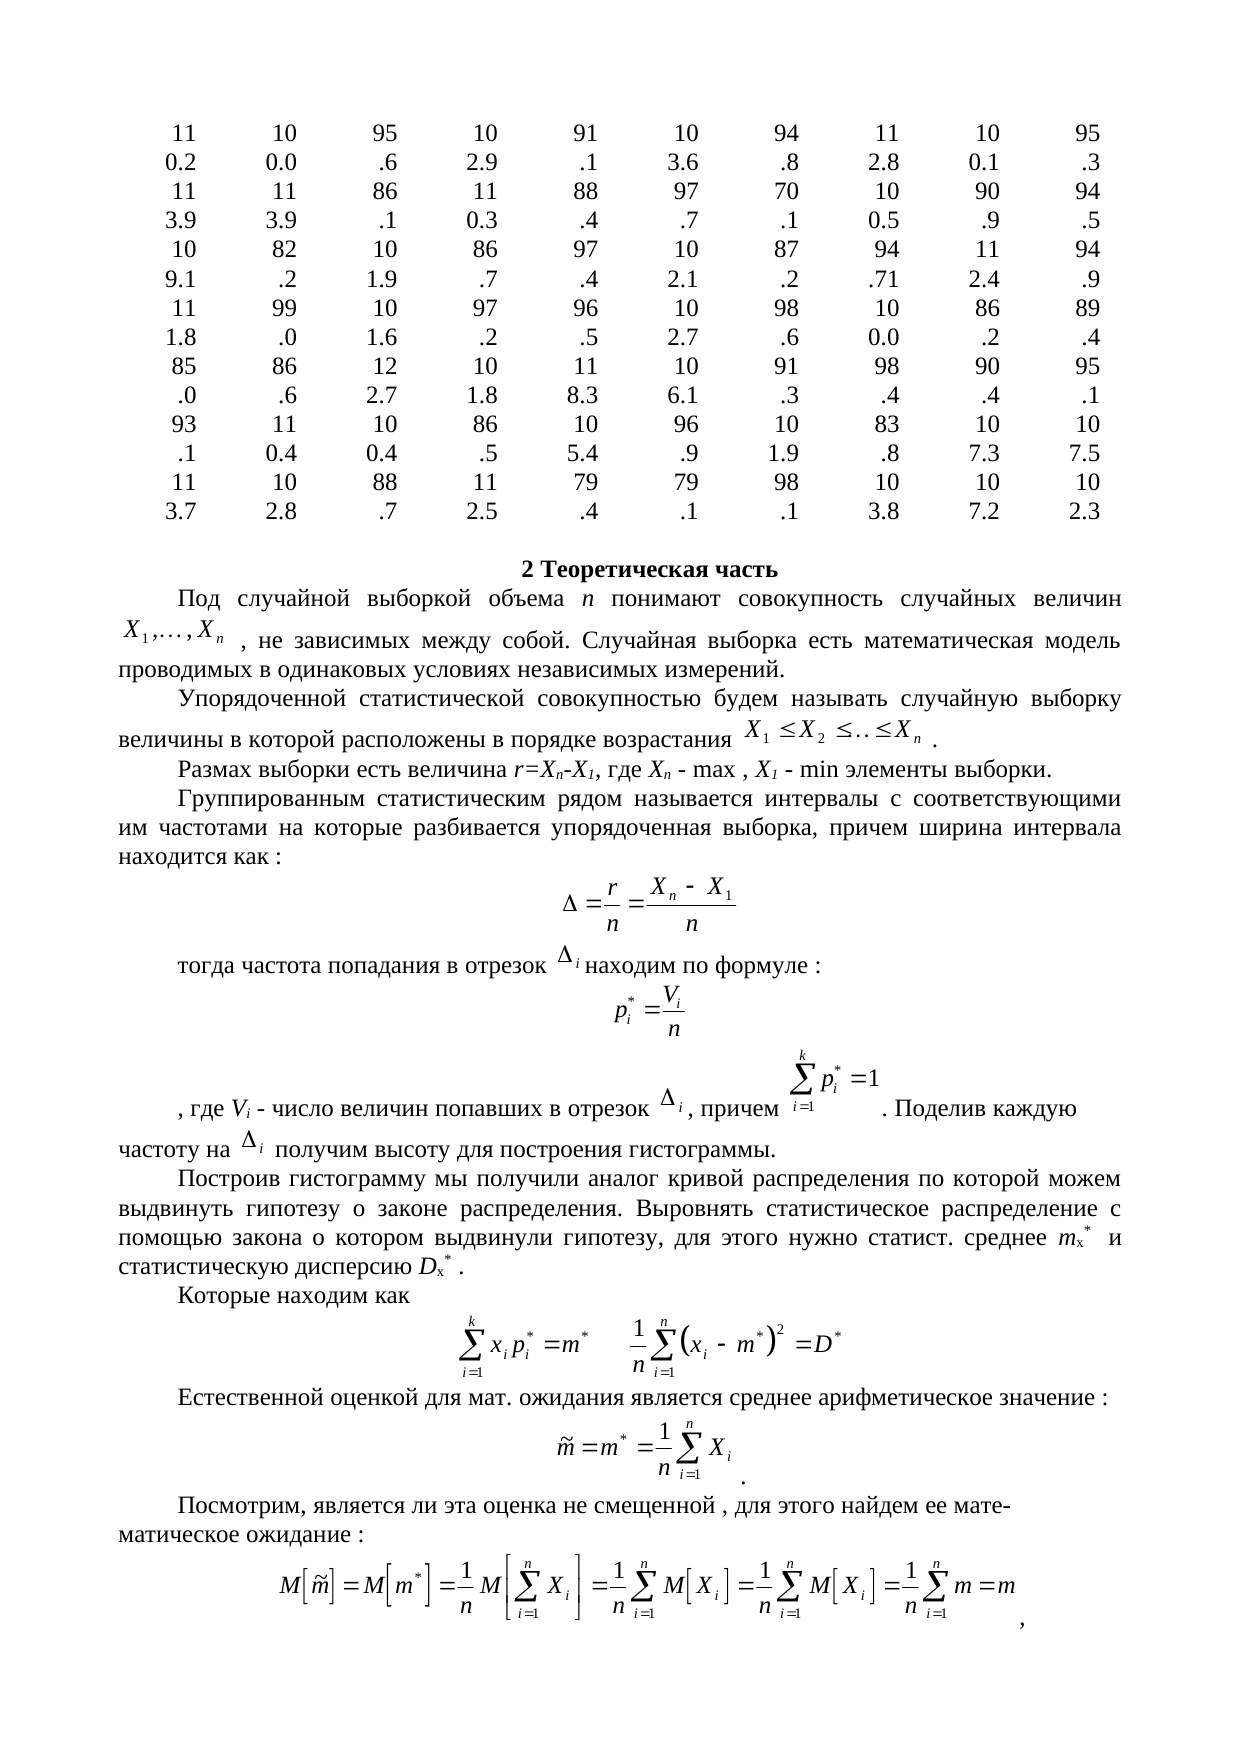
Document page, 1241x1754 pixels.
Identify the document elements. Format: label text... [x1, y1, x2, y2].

text , где Vi - число величин попавших в отрезок , причем . Поделив каждую частоту на получим высоту для построения гистограммы. [118, 1043, 1122, 1163]
table_cell 86.1 [304, 176, 404, 234]
table_cell 95.3 [1007, 118, 1107, 176]
table_cell 100.4 [304, 409, 404, 467]
table_cell 95.1 [1007, 351, 1107, 409]
table_cell 103.8 [806, 467, 907, 525]
table_cell 85.0 [103, 351, 204, 409]
table_cell 97.4 [505, 234, 605, 292]
table_cell 113.9 [204, 176, 304, 234]
table_cell 90.4 [907, 351, 1007, 409]
text Посмотрим, является ли эта оценка не смещенной , для этого найдем ее мате-матическое ожидание : [118, 1490, 1122, 1548]
table_cell 110.2 [103, 118, 204, 176]
table_cell 122.7 [304, 351, 404, 409]
table_cell 95.6 [304, 118, 404, 176]
text . [118, 1411, 1122, 1490]
table_cell 90.9 [907, 176, 1007, 234]
table_cell 102.8 [204, 467, 304, 525]
table_cell 97.2 [405, 293, 505, 351]
table_cell 91.1 [505, 118, 605, 176]
table_cell 94.5 [1007, 176, 1107, 234]
table_cell 94.8 [706, 118, 806, 176]
table_cell 96.5 [505, 293, 605, 351]
table_cell 102.9 [405, 118, 505, 176]
table_cell 107.2 [907, 467, 1007, 525]
table_cell 107.5 [1007, 409, 1107, 467]
table_cell 113.7 [103, 467, 204, 525]
text Группированным статистическим рядом называется интервалы с соответствующими им частотами на которые разбивается упорядоченная выборка, причем ширина интервала находится как : [118, 782, 1122, 870]
table_cell 118.3 [505, 351, 605, 409]
table_cell 102.1 [605, 234, 706, 292]
table_cell 102.3 [1007, 467, 1107, 525]
text Упорядоченной статистической совокупностью будем называть случайную выборку величины в которой расположены в порядке возрастания . [118, 683, 1122, 753]
table_cell 88.4 [505, 176, 605, 234]
table_cell 101.6 [304, 293, 404, 351]
table_cell 110.4 [204, 409, 304, 467]
table_cell 82.2 [204, 234, 304, 292]
table_cell 91.3 [706, 351, 806, 409]
table_cell 79.1 [605, 467, 706, 525]
table_cell 86.5 [405, 409, 505, 467]
table_cell 105.4 [505, 409, 605, 467]
table_cell 106.1 [605, 351, 706, 409]
table_cell 87.2 [706, 234, 806, 292]
table_cell 110.3 [405, 176, 505, 234]
table_cell 101.9 [304, 234, 404, 292]
table_cell 112.5 [405, 467, 505, 525]
table_cell 94.9 [1007, 234, 1107, 292]
table_cell 100.0 [204, 118, 304, 176]
table_cell 89.4 [1007, 293, 1107, 351]
table_cell 83.8 [806, 409, 907, 467]
table_cell 100.0 [806, 293, 907, 351]
text 2 Теоретическая часть [118, 554, 1122, 583]
table_cell 99.0 [204, 293, 304, 351]
table_cell 86.6 [204, 351, 304, 409]
text Построив гистограмму мы получили аналог кривой распределения по которой можем выдвинуть гипотезу о законе распределения. Выровнять статистическое распределение с помощью закона о котором выдвинули гипотезу, для этого нужно статист. среднее mx* и статистическую дисперсию Dx* . [118, 1163, 1122, 1279]
text Которые находим как [118, 1279, 1122, 1309]
text Естественной оценкой для мат. ожидания является среднее арифметическое значение : [118, 1382, 1122, 1411]
table_cell 98.6 [706, 293, 806, 351]
text Размах выборки есть величина r=Xn-X1, где Xn - max , X1 - min элементы выборки. [118, 753, 1122, 782]
table_cell 97.7 [605, 176, 706, 234]
table_cell 103.6 [605, 118, 706, 176]
table_cell 93.1 [103, 409, 204, 467]
text Под случайной выборкой объема n понимают совокупность случайных величин , не зависимых между собой. Случайная выборка есть математическая модель проводимых в одинаковых условиях независимых измерений. [118, 583, 1122, 683]
table_cell 88.7 [304, 467, 404, 525]
table_cell 113.9 [103, 176, 204, 234]
table_cell 107.3 [907, 409, 1007, 467]
table_cell 101.9 [706, 409, 806, 467]
table_cell 98.4 [806, 351, 907, 409]
table_cell 98.1 [706, 467, 806, 525]
table_cell 79.4 [505, 467, 605, 525]
table_cell 101.8 [405, 351, 505, 409]
table_cell 86.7 [405, 234, 505, 292]
table_cell 111.8 [103, 293, 204, 351]
table_cell 109.1 [103, 234, 204, 292]
text , [118, 1548, 1122, 1631]
table_cell 100.5 [806, 176, 907, 234]
table_cell 112.4 [907, 234, 1007, 292]
table_cell 112.8 [806, 118, 907, 176]
table_cell 102.7 [605, 293, 706, 351]
table_cell 70.1 [706, 176, 806, 234]
table_cell 94.71 [806, 234, 907, 292]
table_cell 100.1 [907, 118, 1007, 176]
table_cell 96.9 [605, 409, 706, 467]
table_cell 86.2 [907, 293, 1007, 351]
text тогда частота попадания в отрезок находим по формуле : [118, 937, 1122, 978]
